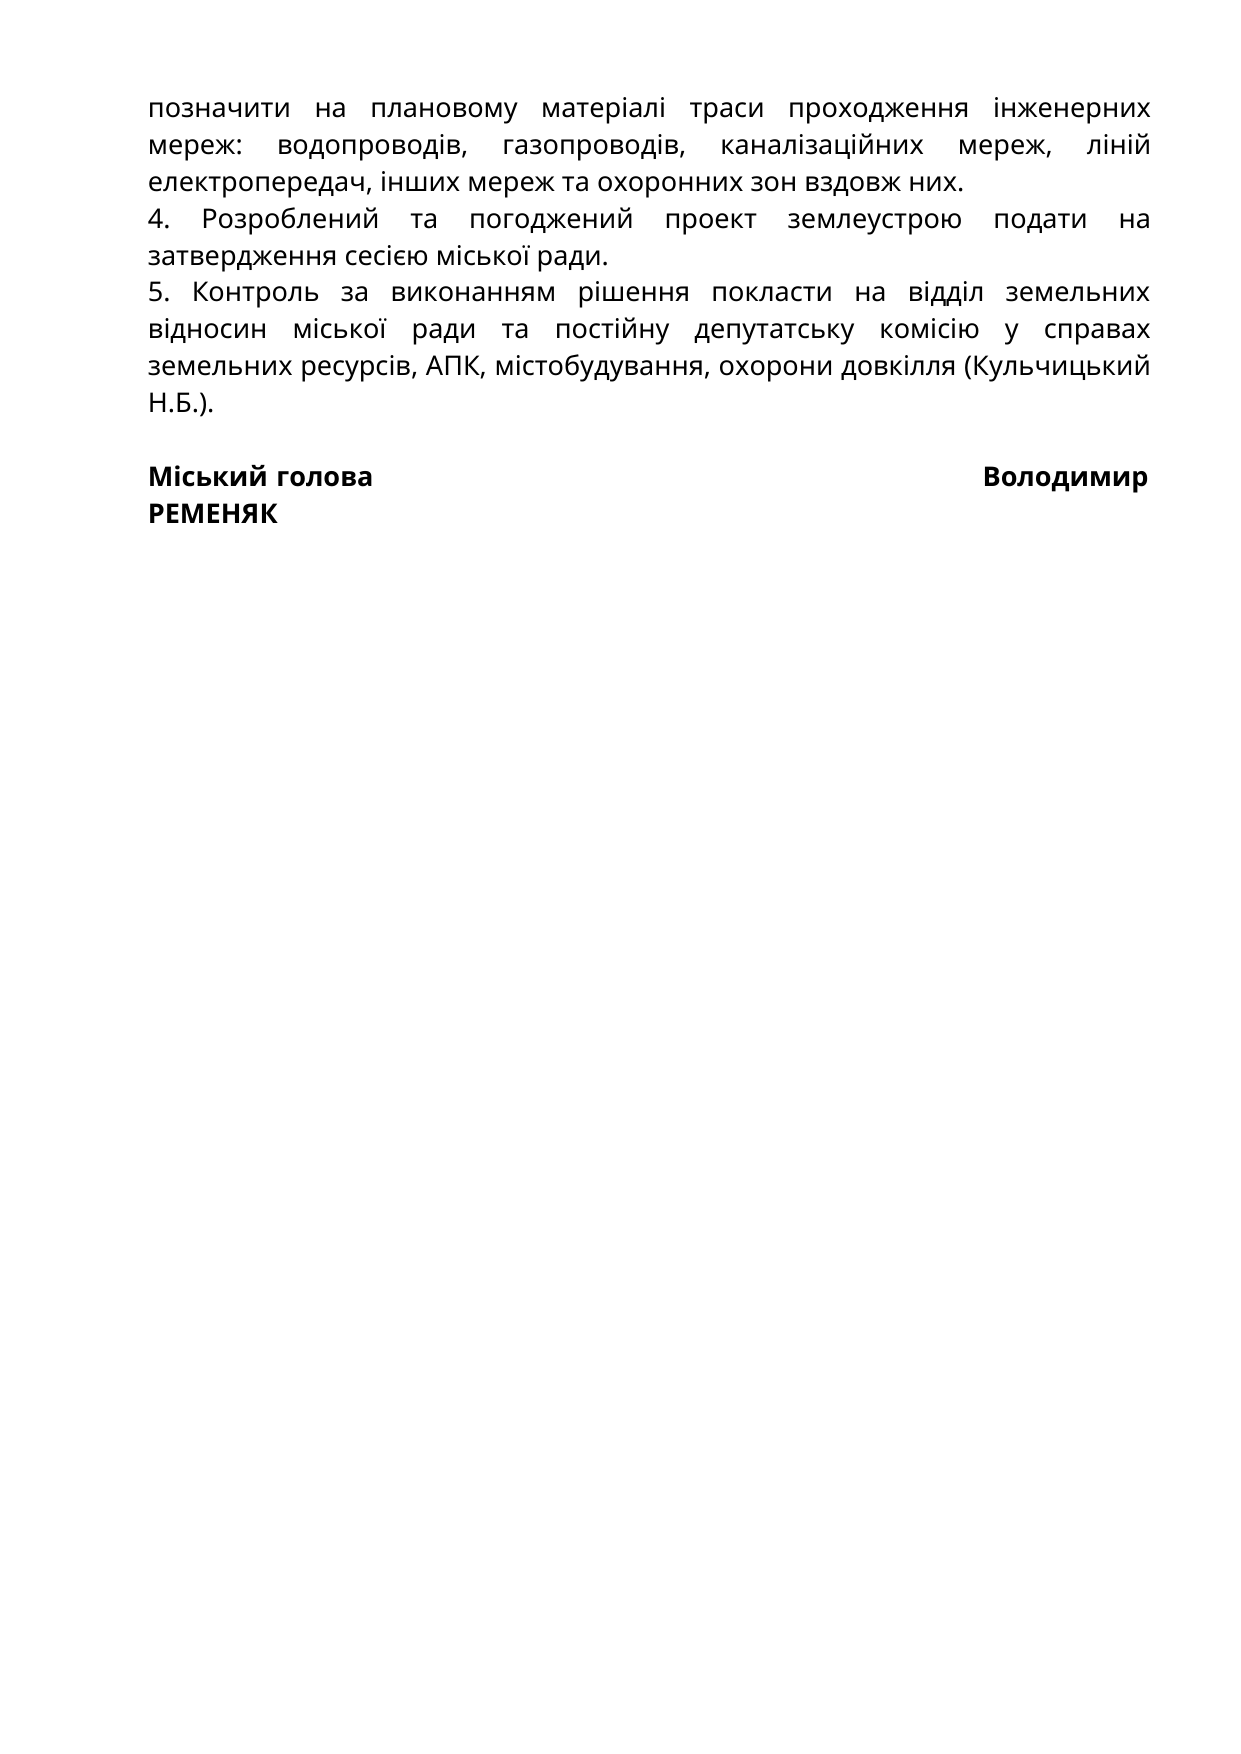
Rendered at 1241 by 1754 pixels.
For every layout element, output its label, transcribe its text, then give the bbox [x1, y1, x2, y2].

text 5. Контроль за виконанням рішення покласти на відділ земельних відносин міської ради та постійну депутатську комісію у справах земельних ресурсів, АПК, містобудування, охорони довкілля (Кульчицький Н.Б.). [148, 273, 1152, 420]
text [148, 88, 1152, 199]
text 4. Розроблений та погоджений проект землеустрою подати на затвердження сесією міської ради. [148, 199, 1152, 273]
text Міський голова Володимир РЕМЕНЯК [148, 457, 1152, 531]
